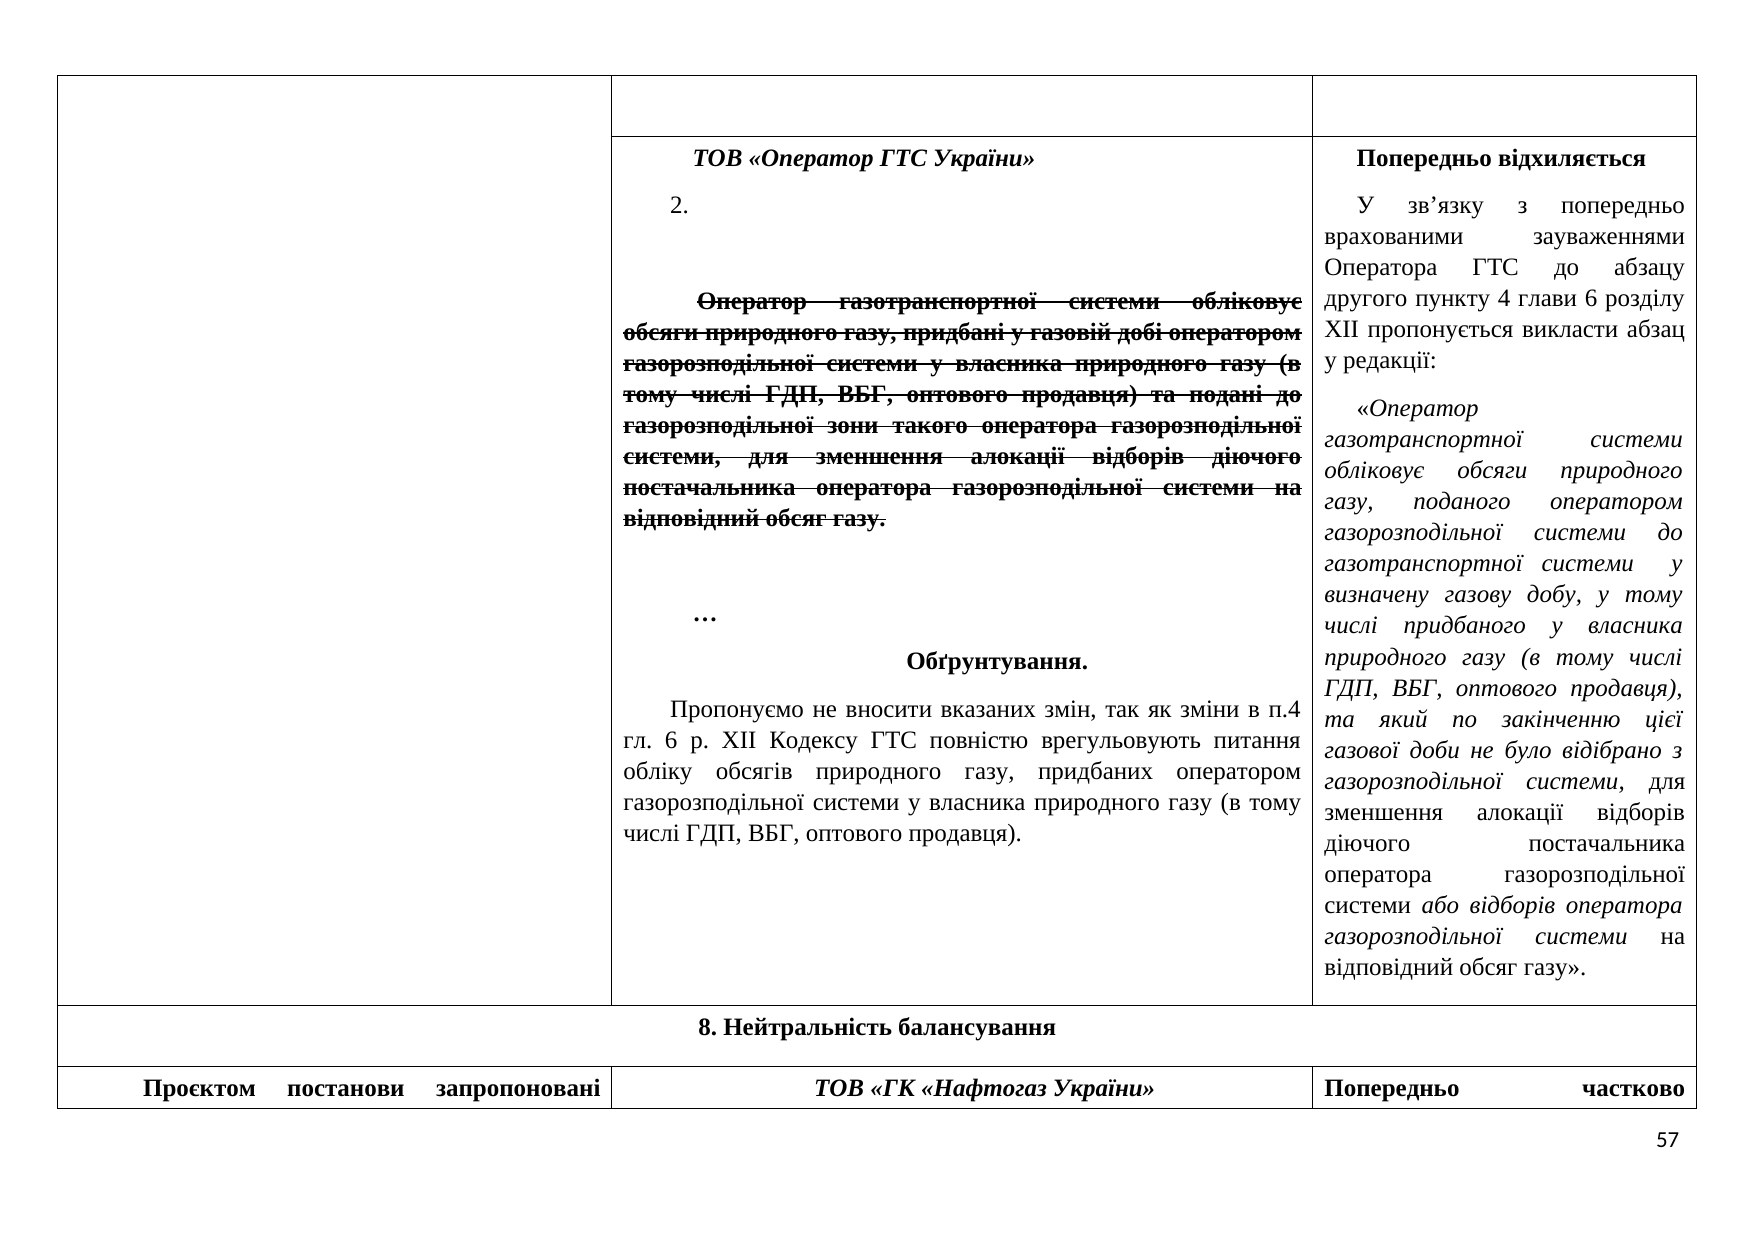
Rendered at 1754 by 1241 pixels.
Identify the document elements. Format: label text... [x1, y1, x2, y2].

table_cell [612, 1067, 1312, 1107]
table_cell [612, 76, 1312, 136]
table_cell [1313, 76, 1696, 136]
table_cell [1313, 1067, 1696, 1107]
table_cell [58, 1067, 611, 1107]
table_cell Попередньо відхиляється У зв’язку з попередньо врахованими зауваженнями Оператора ГТС до абзацу другого пункту 4 глави 6 розділу XII пропонується викласти абзац у редакції: «Оператор газотранспортної системи обліковує обсяги природного газу, поданого оператором газорозподільної системи до газотранспортної системи у визначену газову добу, у тому числі придбаного у власника природного газу (в тому числі ГДП, ВБГ, оптового продавця), та який по закінченню цієї газової доби не було відібрано з газорозподільної системи, для зменшення алокації відборів діючого постачальника оператора газорозподільної системи або відборів оператора газорозподільної системи на відповідний обсяг газу». [1313, 137, 1696, 1005]
table_cell 8. Нейтральність балансування [58, 1006, 1696, 1066]
table_cell ТОВ «Оператор ГТС України» 2. Оператор газотранспортної системи обліковує обсяги природного газу, придбані у газовій добі оператором газорозподільної системи у власника природного газу (в тому числі ГДП, ВБГ, оптового продавця) та подані до газорозподільної зони такого оператора газорозподільної системи, для зменшення алокації відборів діючого постачальника оператора газорозподільної системи на відповідний обсяг газу. … Обґрунтування. Пропонуємо не вносити вказаних змін, так як зміни в п.4 гл. 6 р. ХІІ Кодексу ГТС повністю врегульовують питання обліку обсягів природного газу, придбаних оператором газорозподільної системи у власника природного газу (в тому числі ГДП, ВБГ, оптового продавця). [612, 137, 1312, 1005]
